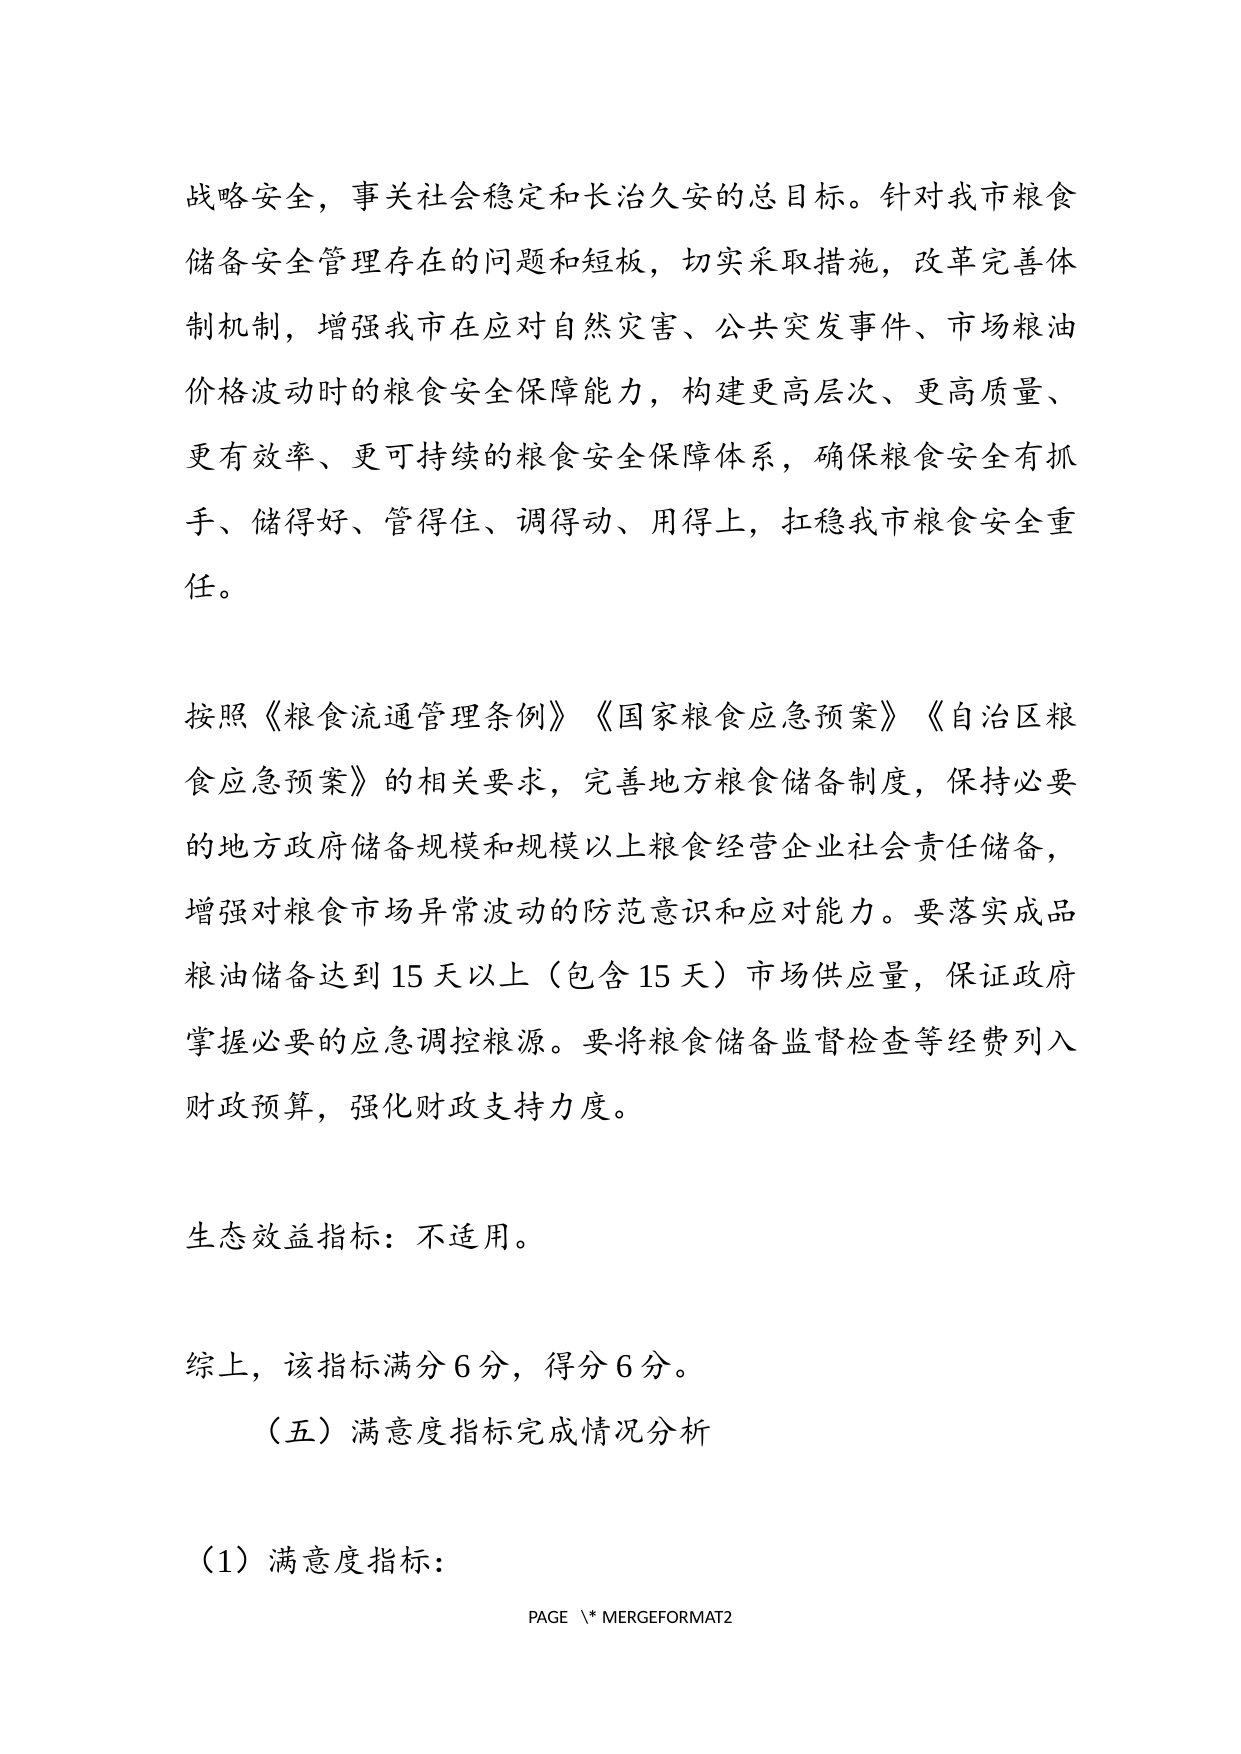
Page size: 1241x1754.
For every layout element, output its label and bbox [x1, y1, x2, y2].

text [183, 1397, 1078, 1592]
text [183, 162, 1078, 1397]
